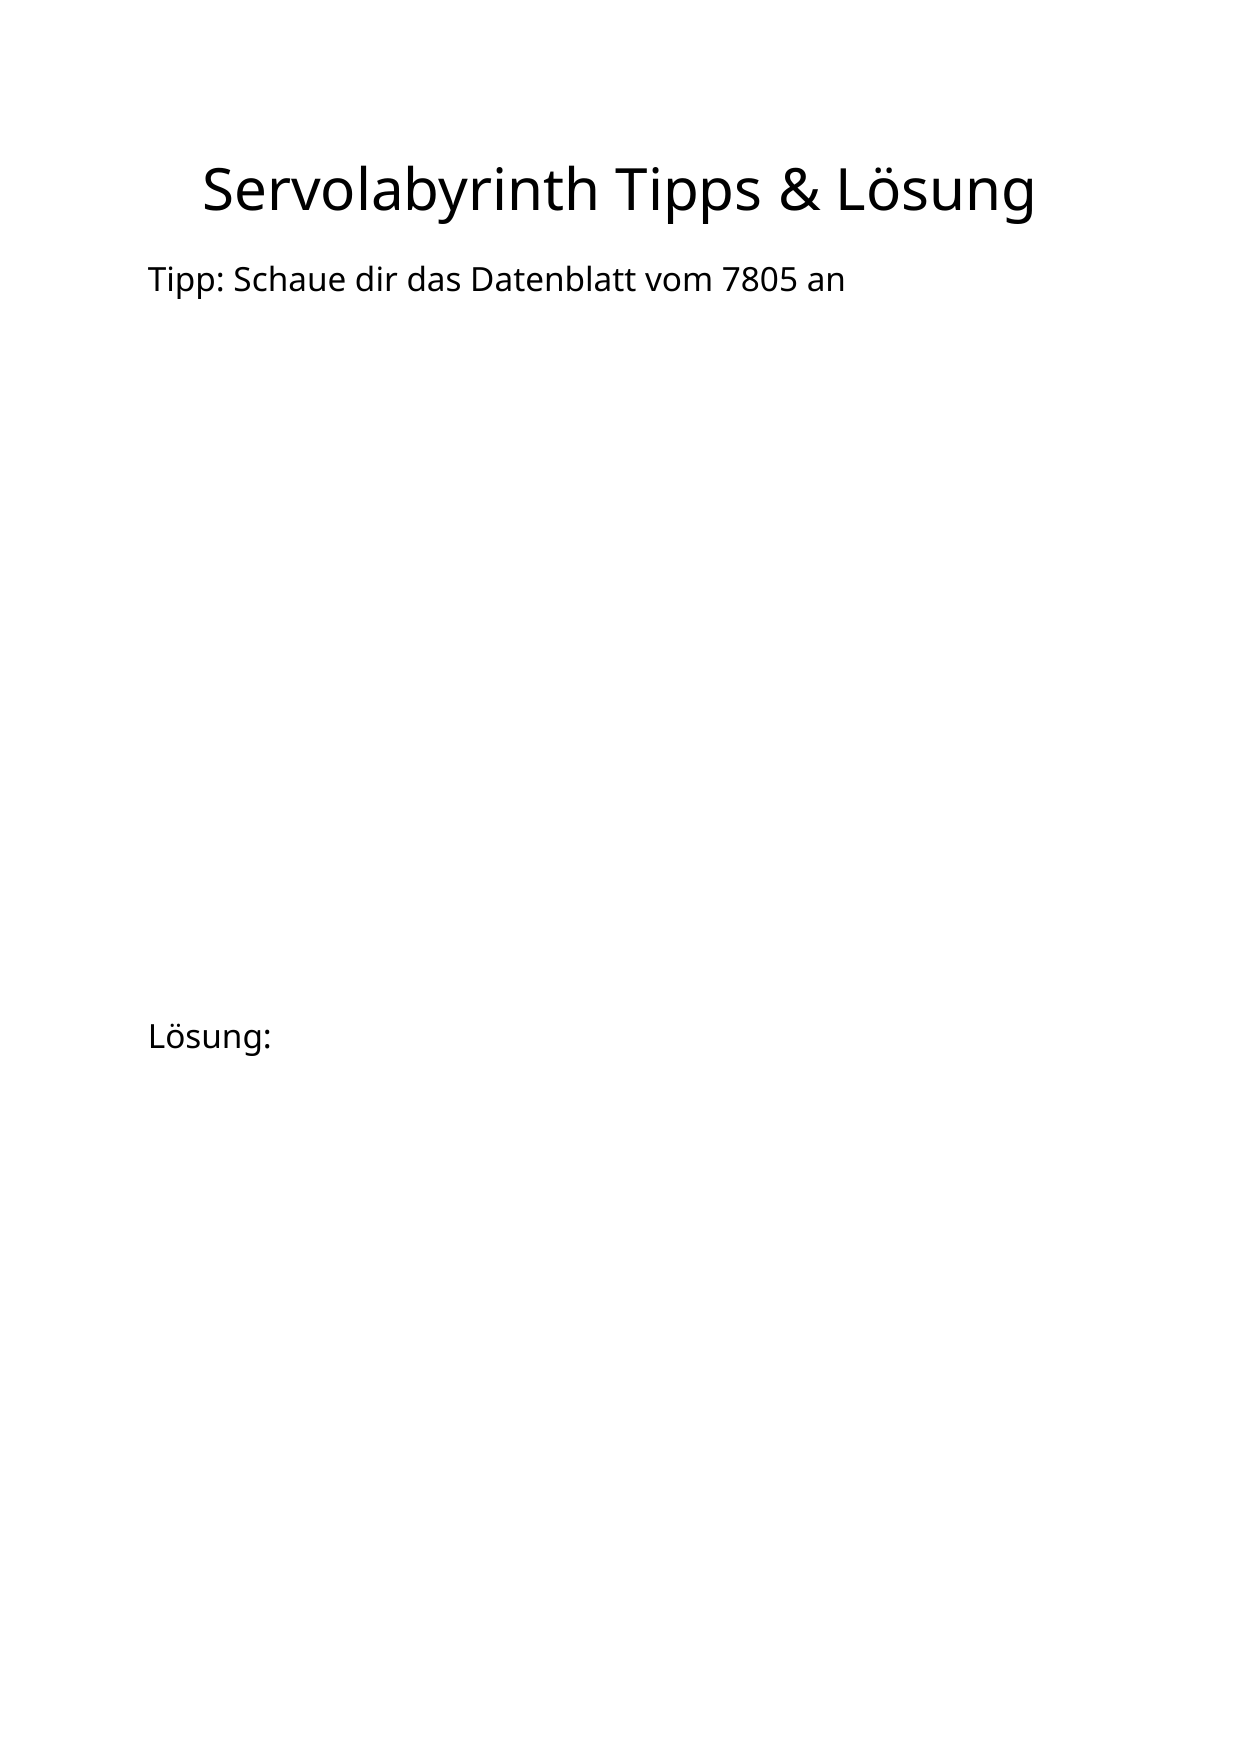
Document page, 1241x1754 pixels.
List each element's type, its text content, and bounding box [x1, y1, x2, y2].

text Servolabyrinth Tipps & Lösung [148, 148, 1093, 227]
text Tipp: Schaue dir das Datenblatt vom 7805 an [148, 256, 1093, 301]
text Lösung: [148, 1013, 1093, 1058]
